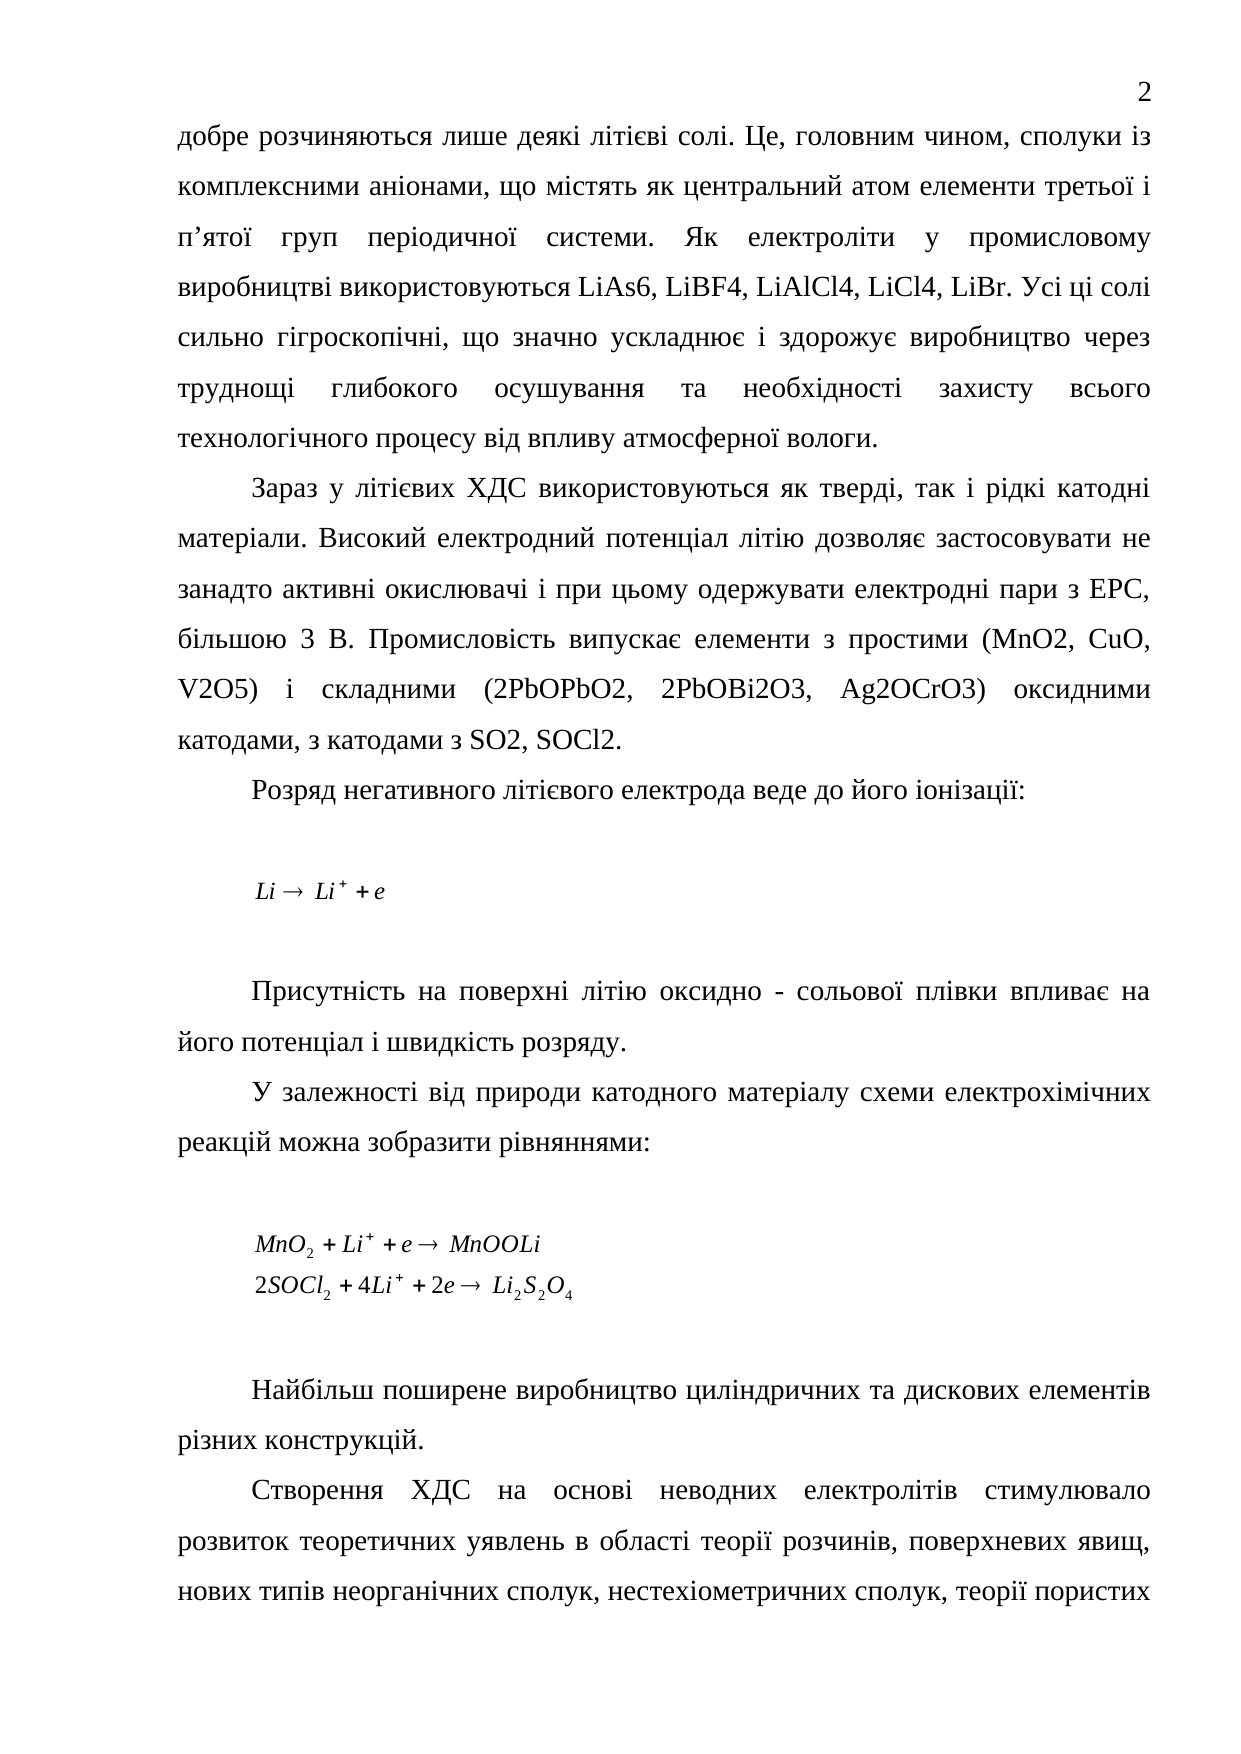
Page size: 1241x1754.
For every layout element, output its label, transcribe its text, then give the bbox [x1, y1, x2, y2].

text Зараз у літієвих ХДС використовуються як тверді, так і рідкі катодні матеріали. Високий електродний потенціал літію дозволяє застосовувати не занадто активні окислювачі і при цьому одержувати електродні пари з ЕРС, більшою 3 В. Промисловість випускає елементи з простими (MnO2, CuO, V2O5) і складними (2PbOPbO2, 2PbOBi2O3, Ag2OCrO3) оксидними катодами, з катодами з SO2, SOCl2. [177, 470, 1152, 755]
text Присутність на поверхні літію оксидно - сольової плівки впливає на його потенціал і швидкість розряду. [177, 973, 1152, 1057]
text У залежності від природи катодного матеріалу схеми електрохімічних реакцій можна зобразити рівняннями: [177, 1074, 1152, 1158]
text Найбільш поширене виробництво циліндричних та дискових елементів різних конструкцій. [177, 1372, 1152, 1456]
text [177, 118, 1152, 453]
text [177, 1472, 1152, 1607]
text Розряд негативного літієвого електрода веде до його іонізації: [177, 772, 1152, 806]
